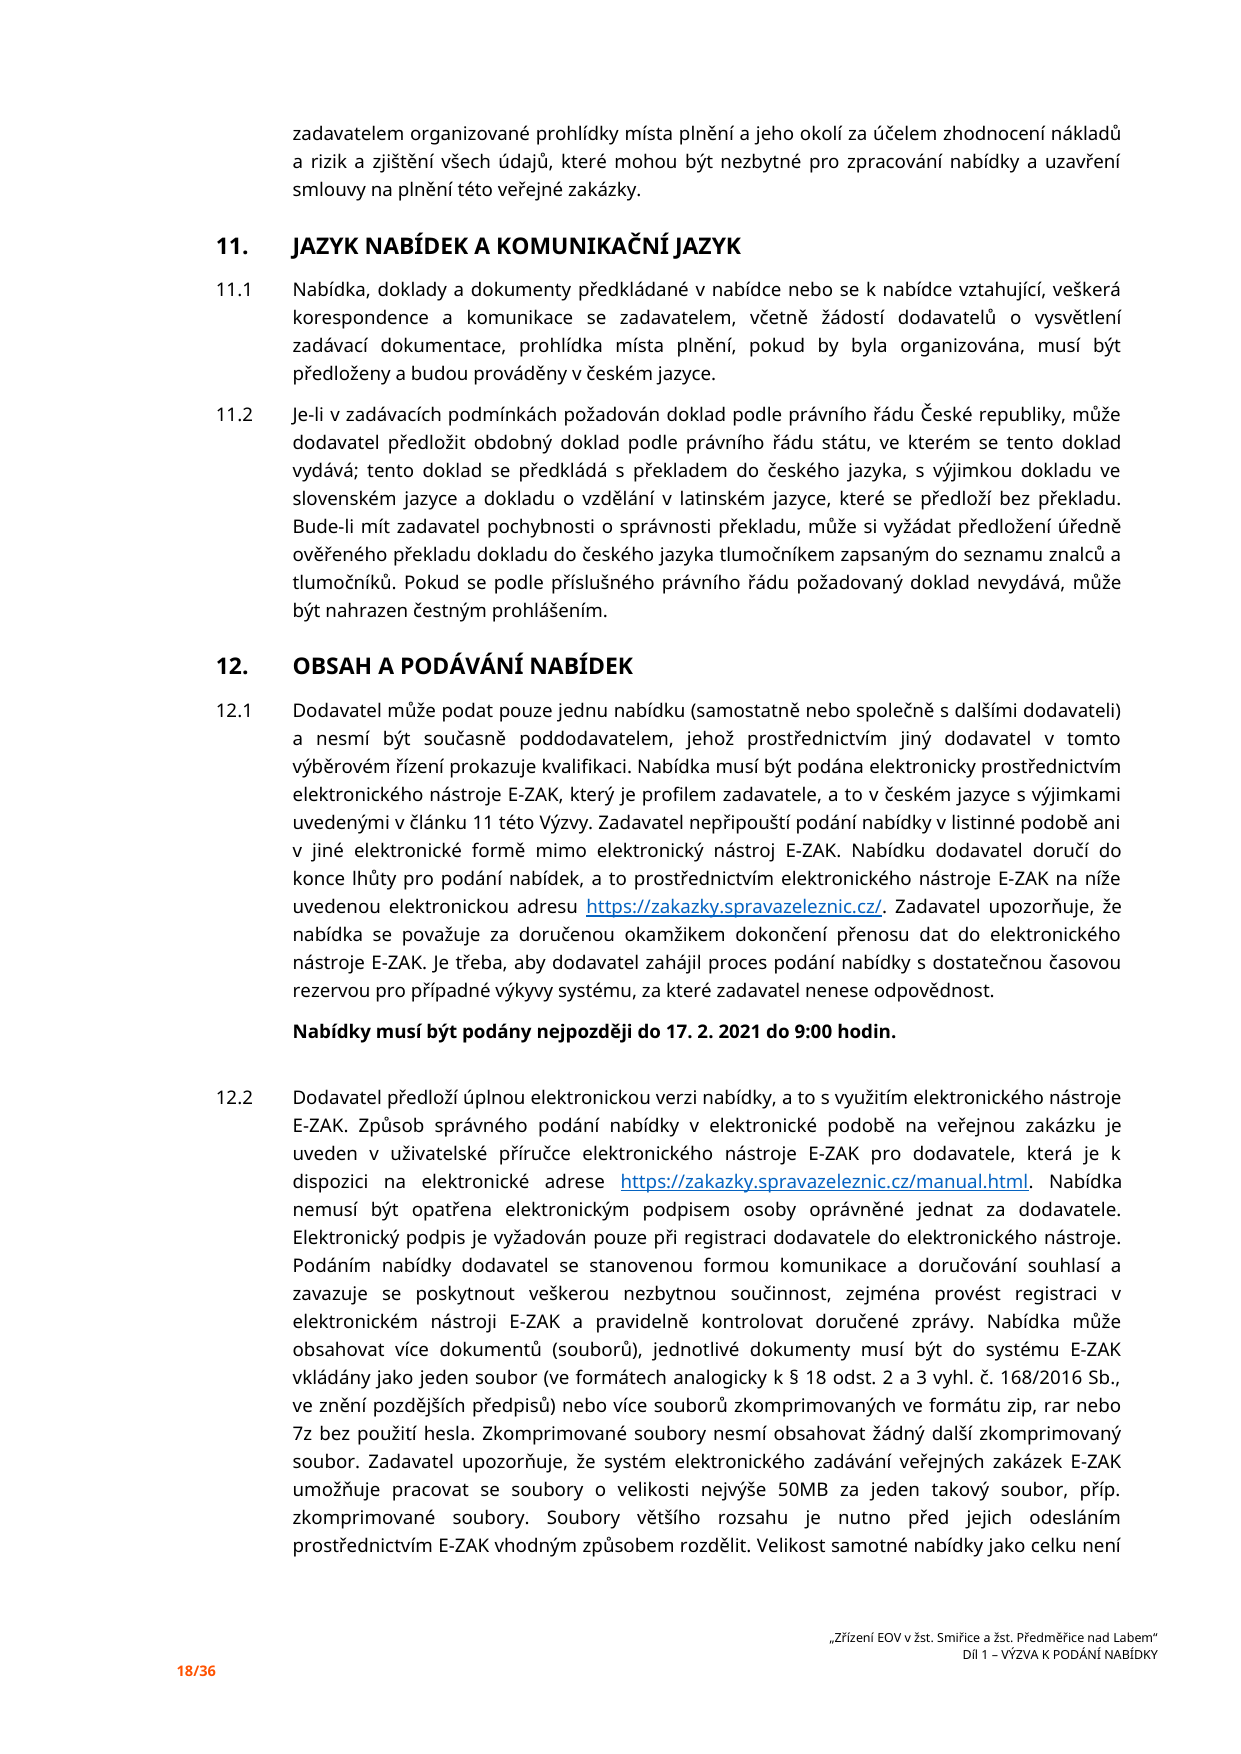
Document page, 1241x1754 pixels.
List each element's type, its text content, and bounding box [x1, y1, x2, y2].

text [216, 121, 1122, 202]
text Nabídky musí být podány nejpozději do 17. 2. 2021 do 9:00 hodin. [292, 1018, 1122, 1043]
text Dodavatel může podat pouze jednu nabídku (samostatně nebo společně s dalšími dodavateli) a nesmí být současně poddodavatelem, jehož prostřednictvím jiný dodavatel v tomto výběrovém řízení prokazuje kvalifikaci. Nabídka musí být podána elektronicky prostřednictvím elektronického nástroje E-ZAK, který je profilem zadavatele, a to v českém jazyce s výjimkami uvedenými v článku 11 této Výzvy. Zadavatel nepřipouští podání nabídky v listinné podobě ani v jiné elektronické formě mimo elektronický nástroj E-ZAK. Nabídku dodavatel doručí do konce lhůty pro podání nabídek, a to prostřednictvím elektronického nástroje E-ZAK na níže uvedenou elektronickou adresu https://zakazky.spravazeleznic.cz/. Zadavatel upozorňuje, že nabídka se považuje za doručenou okamžikem dokončení přenosu dat do elektronického nástroje E-ZAK. Je třeba, aby dodavatel zahájil proces podání nabídky s dostatečnou časovou rezervou pro případné výkyvy systému, za které zadavatel nenese odpovědnost. [216, 697, 1122, 1003]
text Je-li v zadávacích podmínkách požadován doklad podle právního řádu České republiky, může dodavatel předložit obdobný doklad podle právního řádu státu, ve kterém se tento doklad vydává; tento doklad se předkládá s překladem do českého jazyka, s výjimkou dokladu ve slovenském jazyce a dokladu o vzdělání v latinském jazyce, které se předloží bez překladu. Bude-li mít zadavatel pochybnosti o správnosti překladu, může si vyžádat předložení úředně ověřeného překladu dokladu do českého jazyka tlumočníkem zapsaným do seznamu znalců a tlumočníků. Pokud se podle příslušného právního řádu požadovaný doklad nevydává, může být nahrazen čestným prohlášením. [216, 401, 1122, 623]
text JAZYK NABÍDEK A KOMUNIKAČNÍ JAZYK [216, 230, 1122, 261]
text OBSAH A PODÁVÁNÍ NABÍDEK [216, 650, 1122, 682]
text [216, 1084, 1122, 1558]
text Nabídka, doklady a dokumenty předkládané v nabídce nebo se k nabídce vztahující, veškerá korespondence a komunikace se zadavatelem, včetně žádostí dodavatelů o vysvětlení zadávací dokumentace, prohlídka místa plnění, pokud by byla organizována, musí být předloženy a budou prováděny v českém jazyce. [216, 277, 1122, 386]
